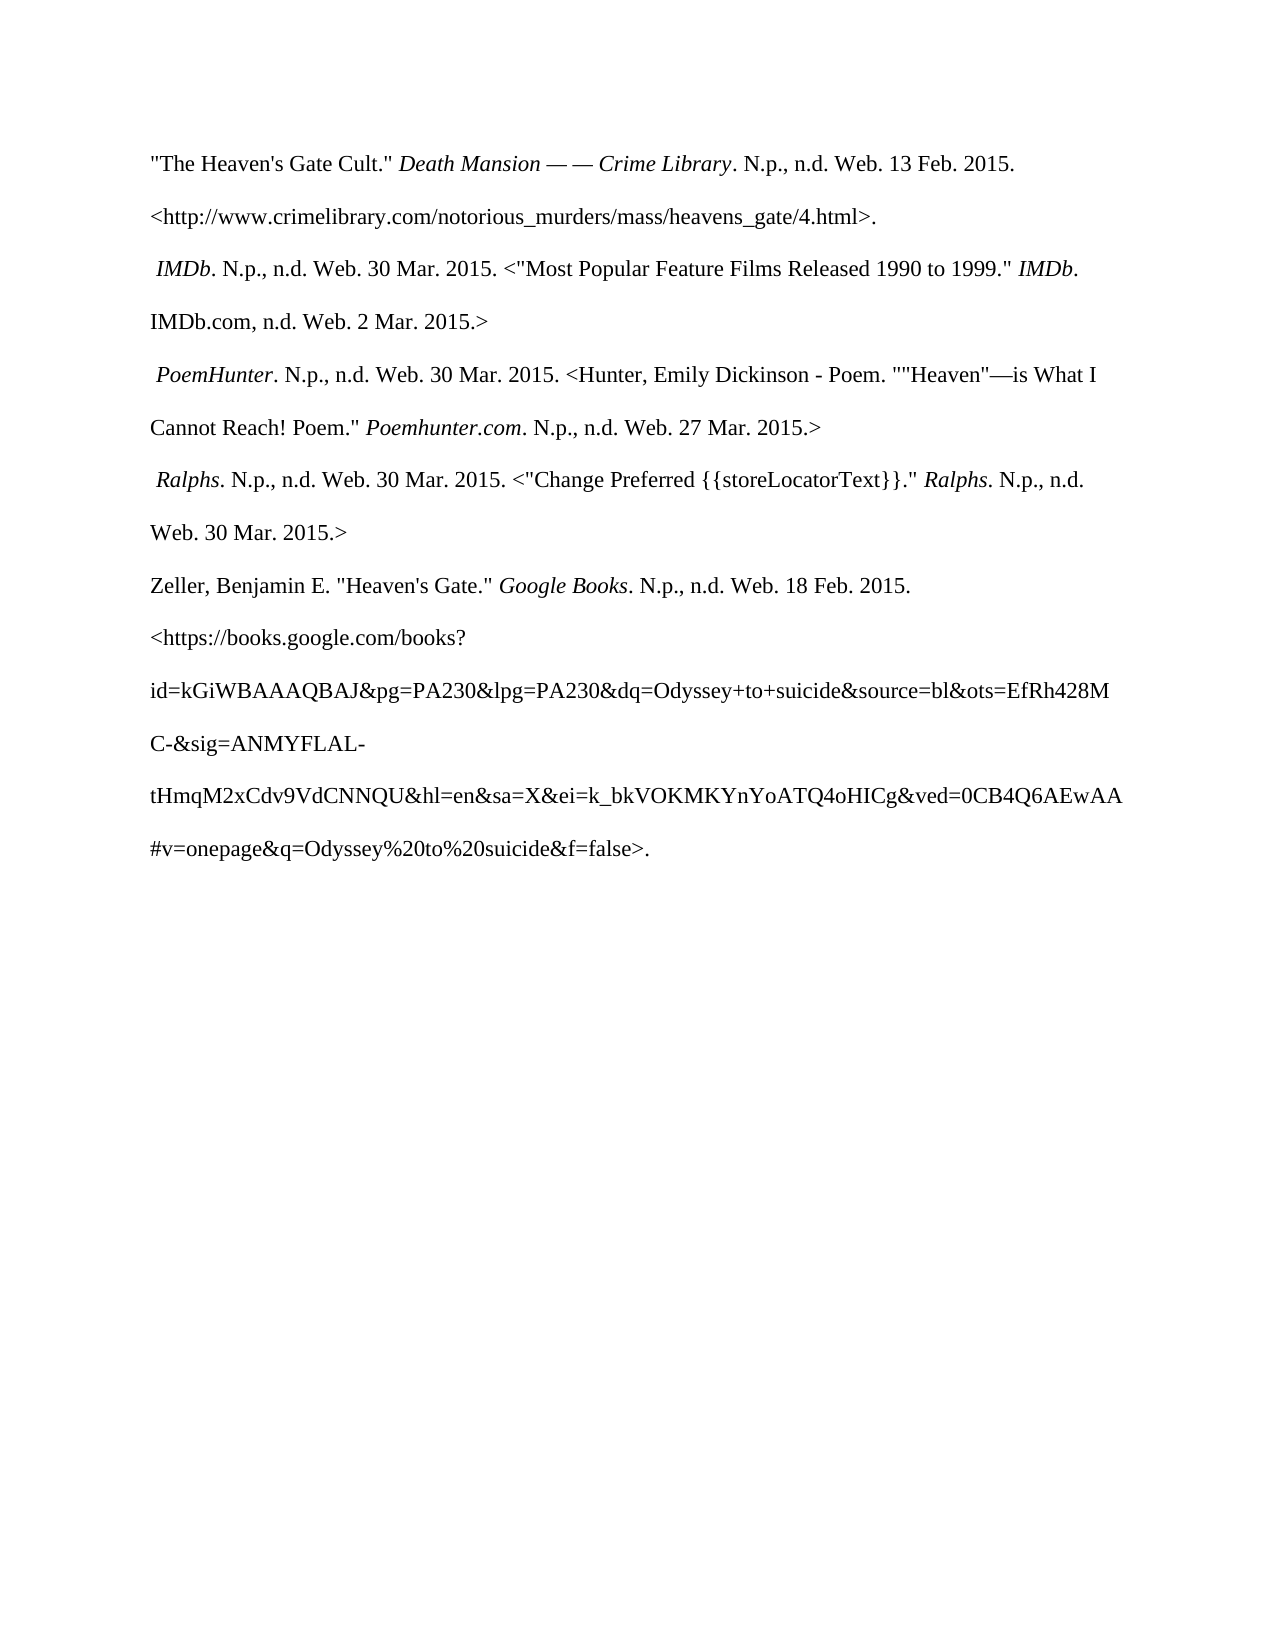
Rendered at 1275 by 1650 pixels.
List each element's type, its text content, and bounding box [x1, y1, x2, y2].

text IMDb. N.p., n.d. Web. 30 Mar. 2015. <"Most Popular Feature Films Released 1990 to 1999." IMDb. IMDb.com, n.d. Web. 2 Mar. 2015.> [150, 255, 1125, 334]
text Zeller, Benjamin E. "Heaven's Gate." Google Books. N.p., n.d. Web. 18 Feb. 2015. <https://books.google.com/books?id=kGiWBAAAQBAJ&pg=PA230&lpg=PA230&dq=Odyssey+to+suicide&source=bl&ots=EfRh428MC-&sig=ANMYFLAL-tHmqM2xCdv9VdCNNQU&hl=en&sa=X&ei=k_bkVOKMKYnYoATQ4oHICg&ved=0CB4Q6AEwAA#v=onepage&q=Odyssey%20to%20suicide&f=false>. [150, 572, 1125, 862]
text PoemHunter. N.p., n.d. Web. 30 Mar. 2015. <Hunter, Emily Dickinson - Poem. ""Heaven"—is What I Cannot Reach! Poem." Poemhunter.com. N.p., n.d. Web. 27 Mar. 2015.> [150, 361, 1125, 440]
text "The Heaven's Gate Cult." Death Mansion — — Crime Library. N.p., n.d. Web. 13 Feb. 2015. <http://www.crimelibrary.com/notorious_murders/mass/heavens_gate/4.html>. [150, 150, 1125, 229]
text Ralphs. N.p., n.d. Web. 30 Mar. 2015. <"Change Preferred {{storeLocatorText}}." Ralphs. N.p., n.d. Web. 30 Mar. 2015.> [150, 466, 1125, 545]
